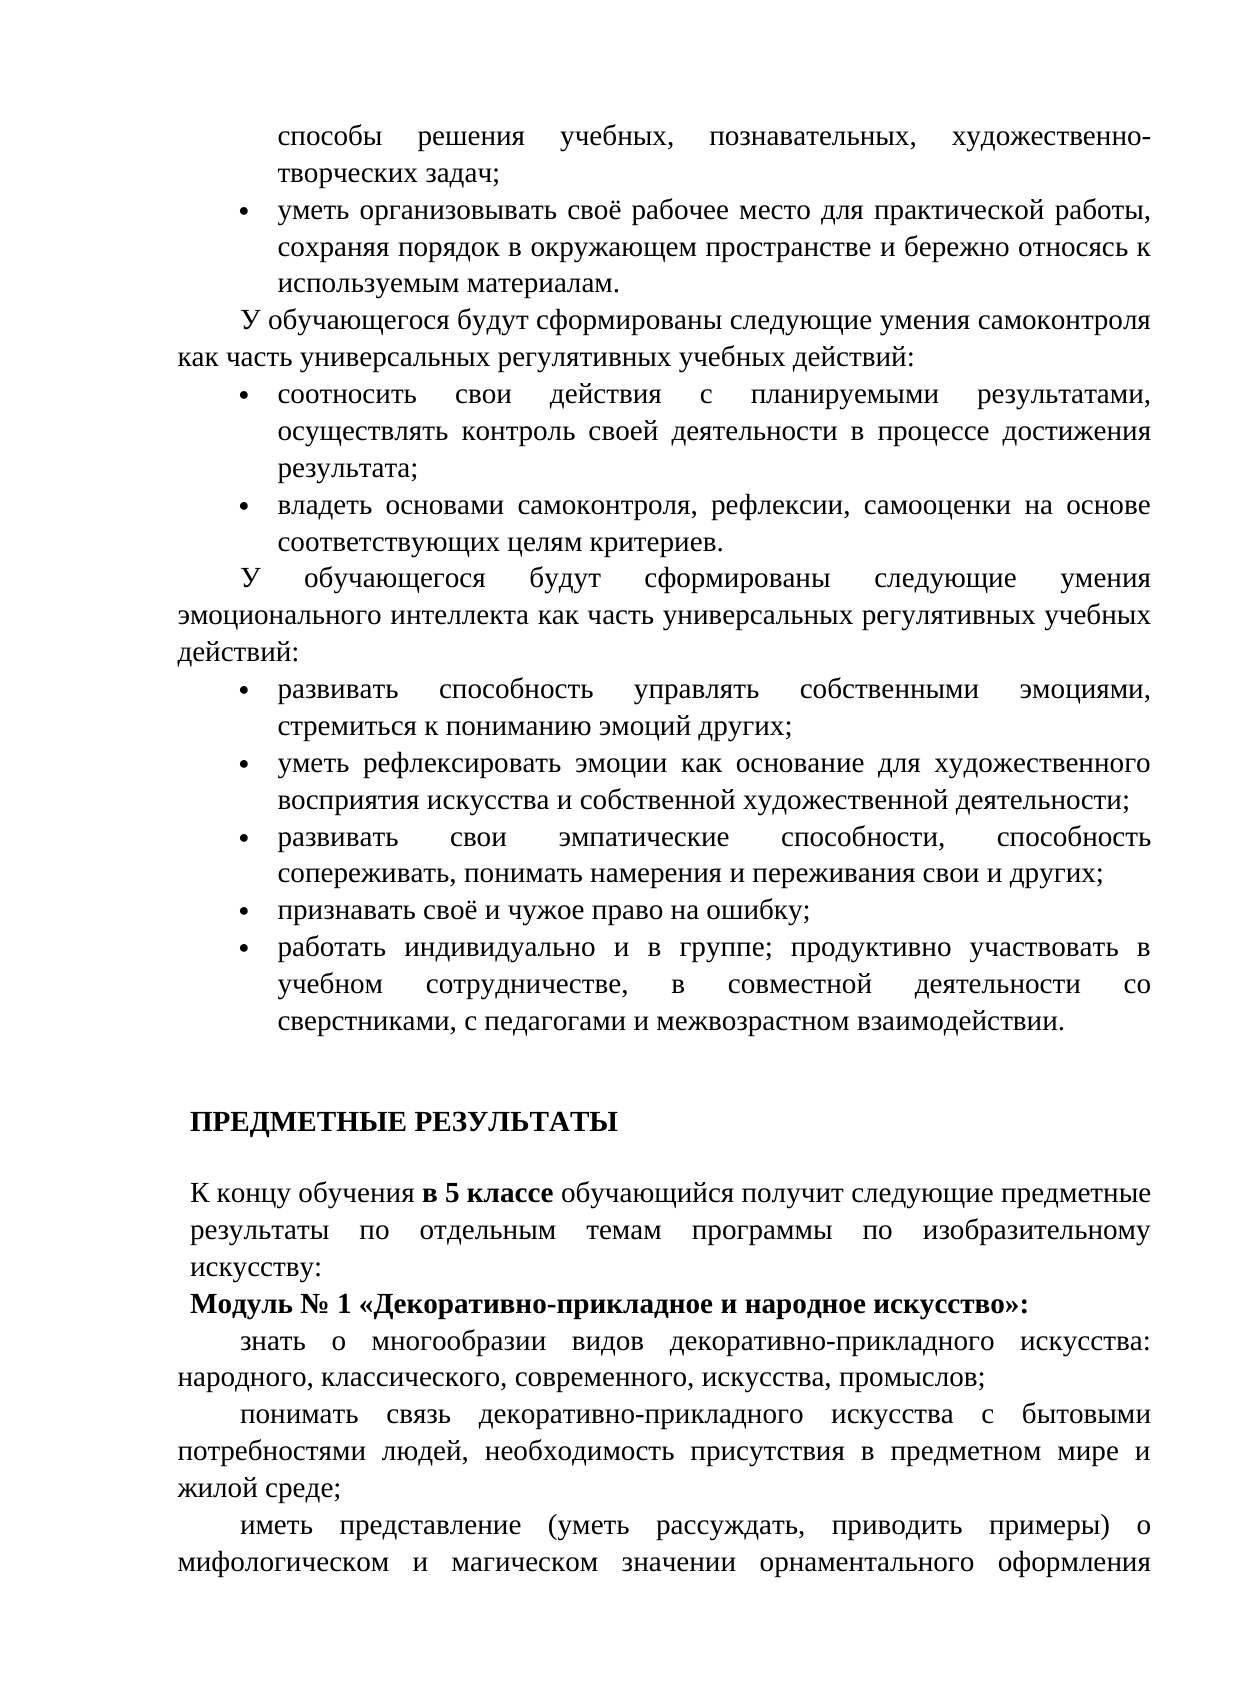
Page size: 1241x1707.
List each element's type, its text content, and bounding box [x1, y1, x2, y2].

text знать о многообразии видов декоративно-прикладного искусства: народного, классического, современного, искусства, промыслов; [177, 1323, 1152, 1393]
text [177, 1507, 1152, 1577]
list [240, 118, 1152, 188]
text К концу обучения в 5 классе обучающийся получит следующие предметные результаты по отдельным темам программы по изобразительному искусству: [190, 1175, 1152, 1282]
list работать индивидуально и в группе; продуктивно участвовать в учебном сотрудничестве, в совместной деятельности со сверстниками, с педагогами и межвозрастном взаимодействии. [240, 929, 1152, 1037]
list развивать способность управлять собственными эмоциями, стремиться к пониманию эмоций других; [240, 671, 1152, 742]
list соотносить свои действия с планируемыми результатами, осуществлять контроль своей деятельности в процессе достижения результата; [240, 376, 1152, 483]
text У обучающегося будут сформированы следующие умения самоконтроля как часть универсальных регулятивных учебных действий: [177, 302, 1152, 373]
text Модуль № 1 «Декоративно-прикладное и народное искусство»: [190, 1286, 1152, 1319]
list уметь рефлексировать эмоции как основание для художественного восприятия искусства и собственной художественной деятельности; [240, 745, 1152, 815]
list развивать свои эмпатические способности, способность сопереживать, понимать намерения и переживания свои и других; [240, 819, 1152, 889]
list признавать своё и чужое право на ошибку; [240, 892, 1152, 926]
text ПРЕДМЕТНЫЕ РЕЗУЛЬТАТЫ [190, 1104, 1152, 1138]
list уметь организовывать своё рабочее место для практической работы, сохраняя порядок в окружающем пространстве и бережно относясь к используемым материалам. [240, 192, 1152, 299]
list владеть основами самоконтроля, рефлексии, самооценки на основе соответствующих целям критериев. [240, 487, 1152, 557]
text понимать связь декоративно-прикладного искусства с бытовыми потребностями людей, необходимость присутствия в предметном мире и жилой среде; [177, 1396, 1152, 1504]
text У обучающегося будут сформированы следующие умения эмоционального интеллекта как часть универсальных регулятивных учебных действий: [177, 561, 1152, 668]
